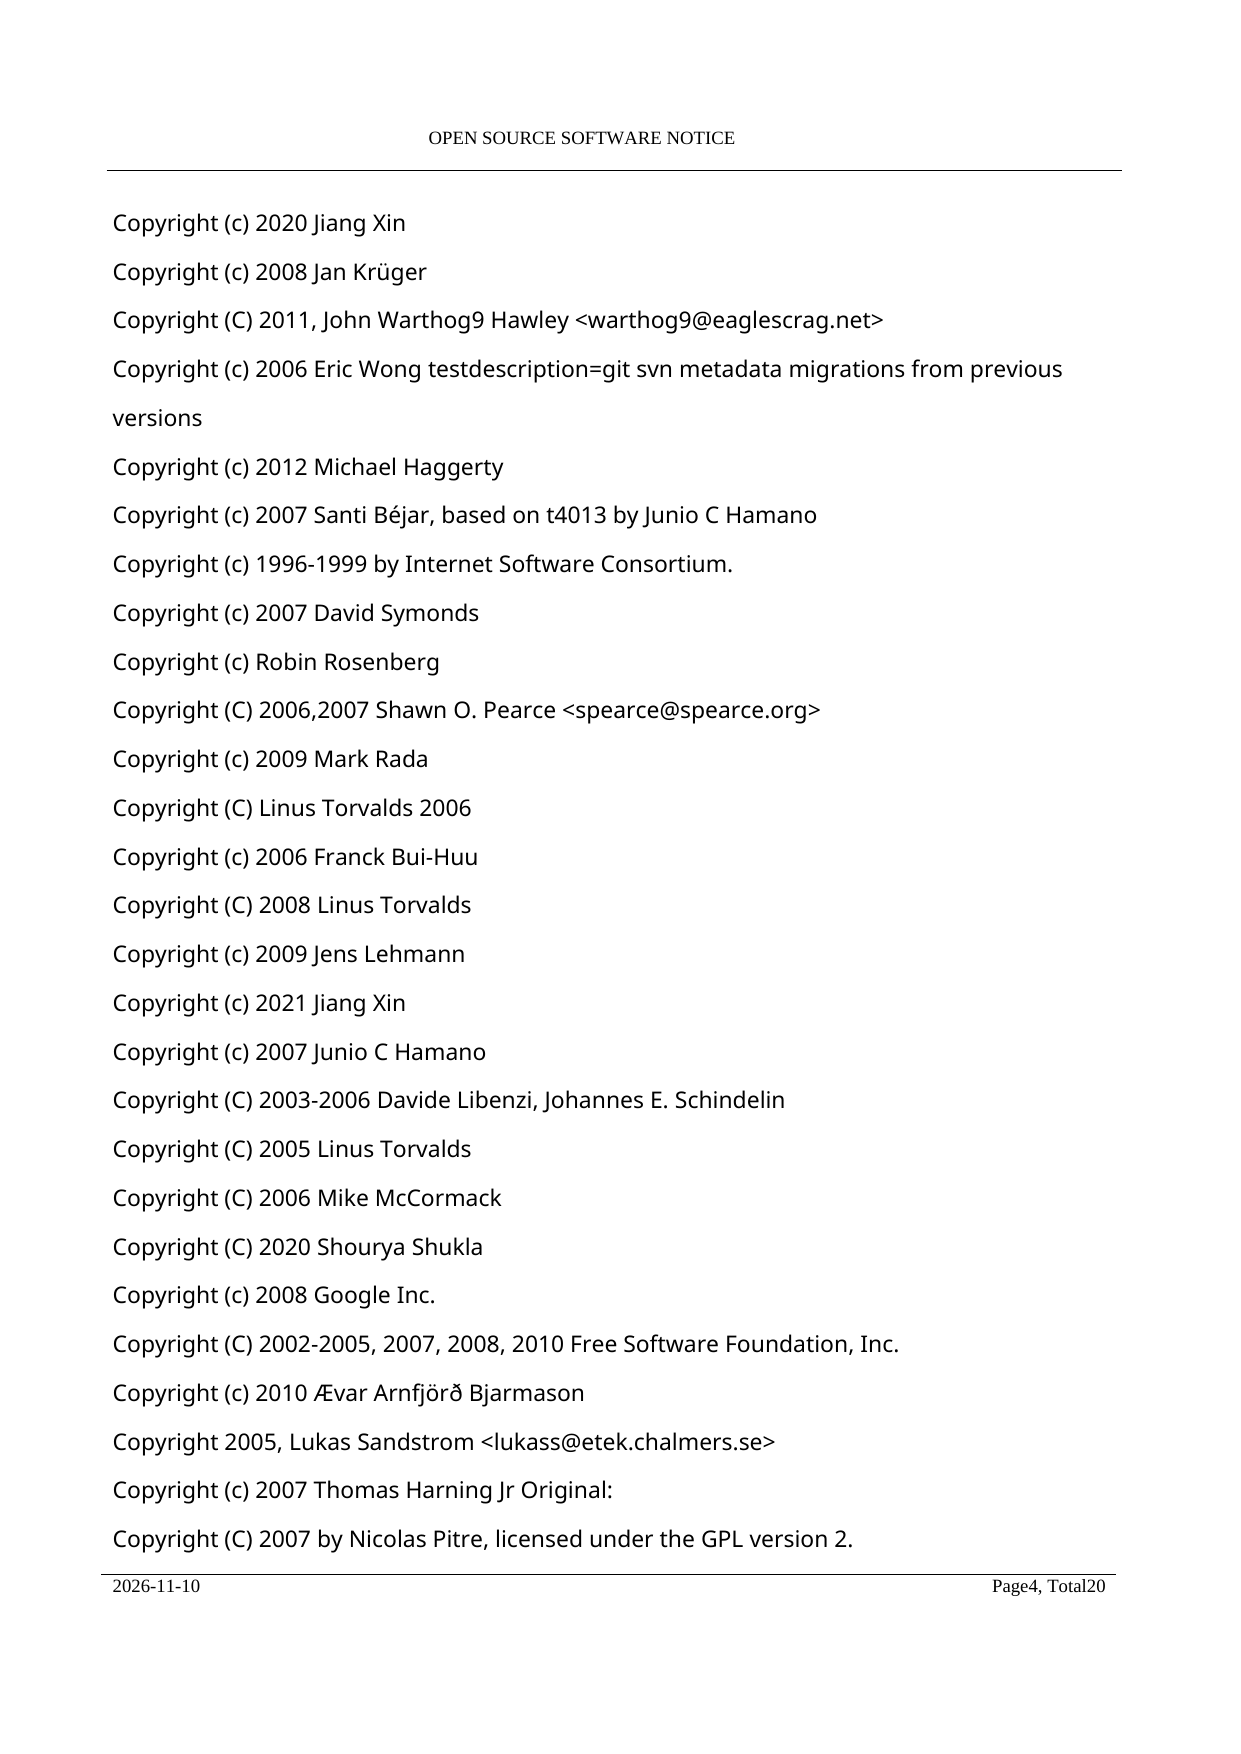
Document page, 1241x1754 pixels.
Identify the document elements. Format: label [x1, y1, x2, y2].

text [112, 206, 1128, 1555]
